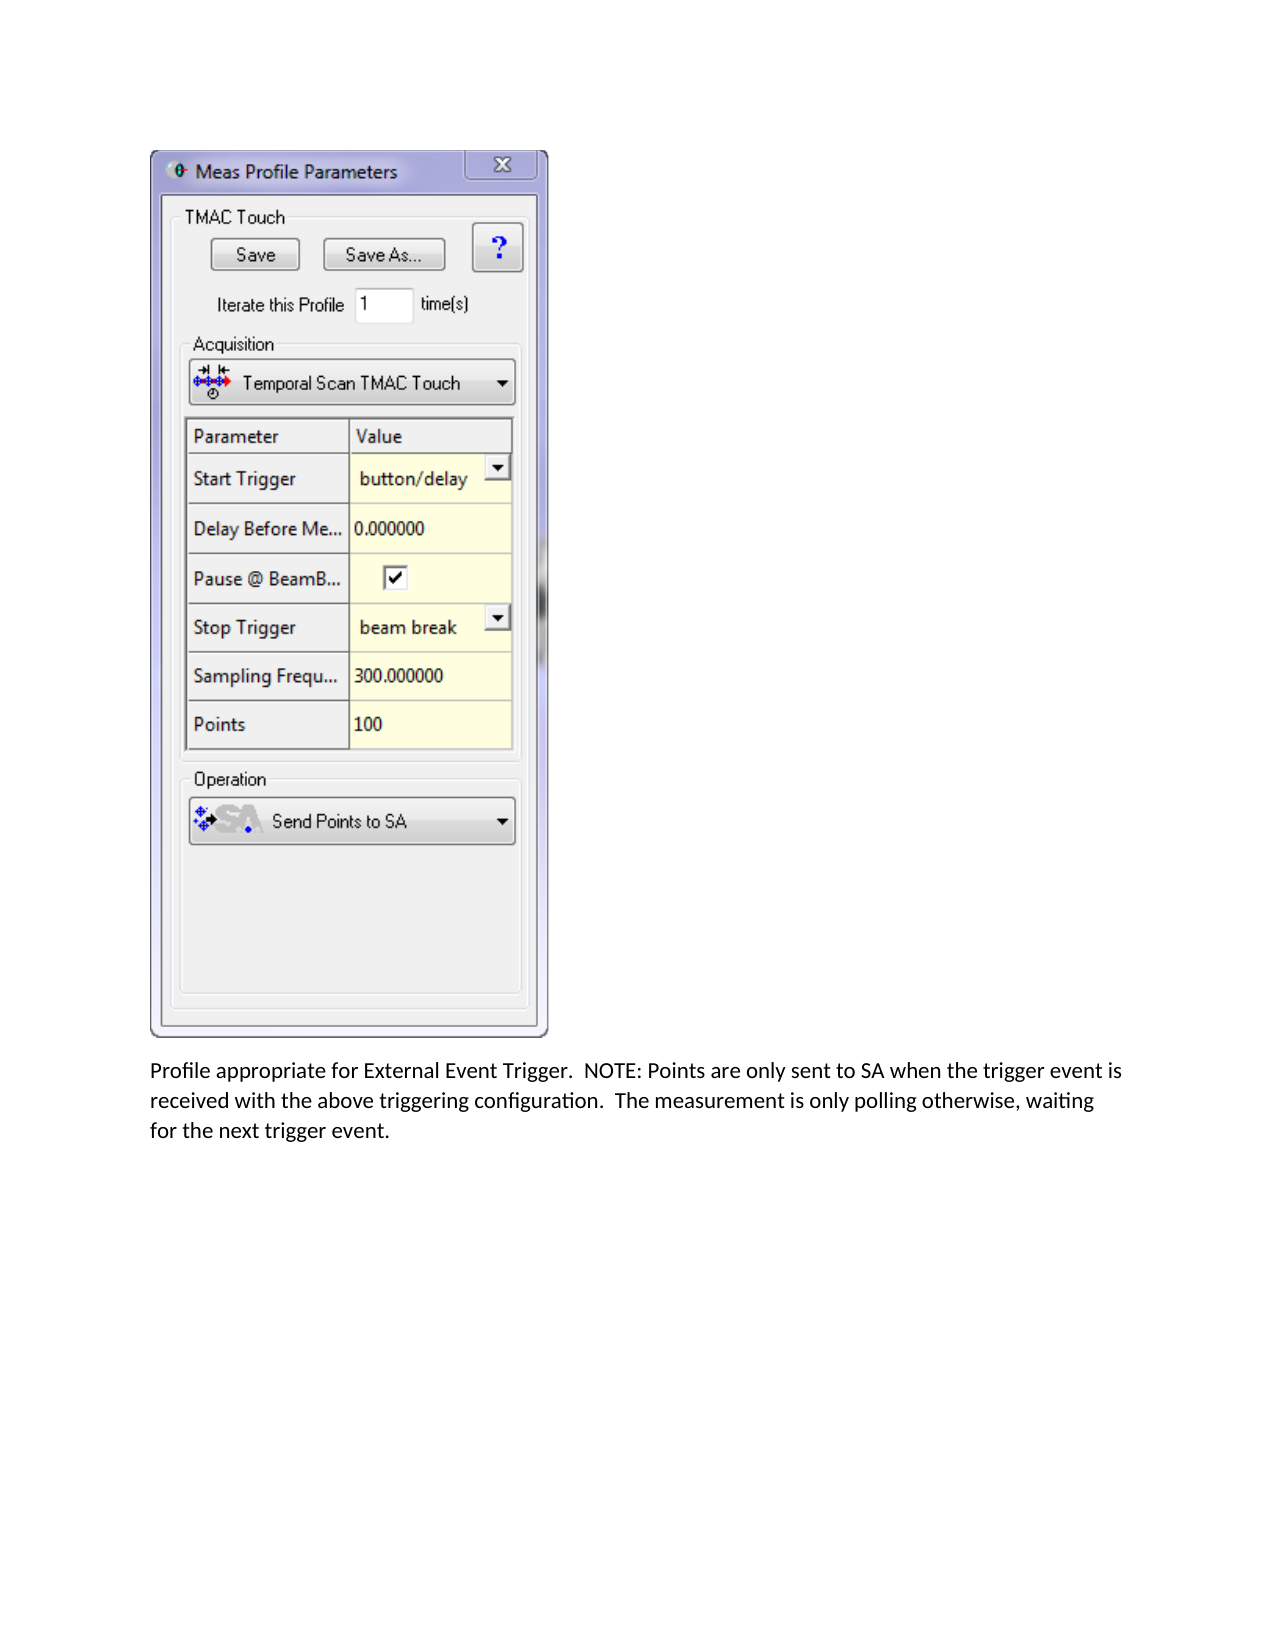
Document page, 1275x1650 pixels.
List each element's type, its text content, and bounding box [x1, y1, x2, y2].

text Profile appropriate for External Event Trigger. NOTE: Points are only sent to SA when the trigger event is received with the above triggering configuration. The measurement is only polling otherwise, waiting for the next trigger event. [150, 1056, 1125, 1145]
picture [150, 150, 549, 1038]
